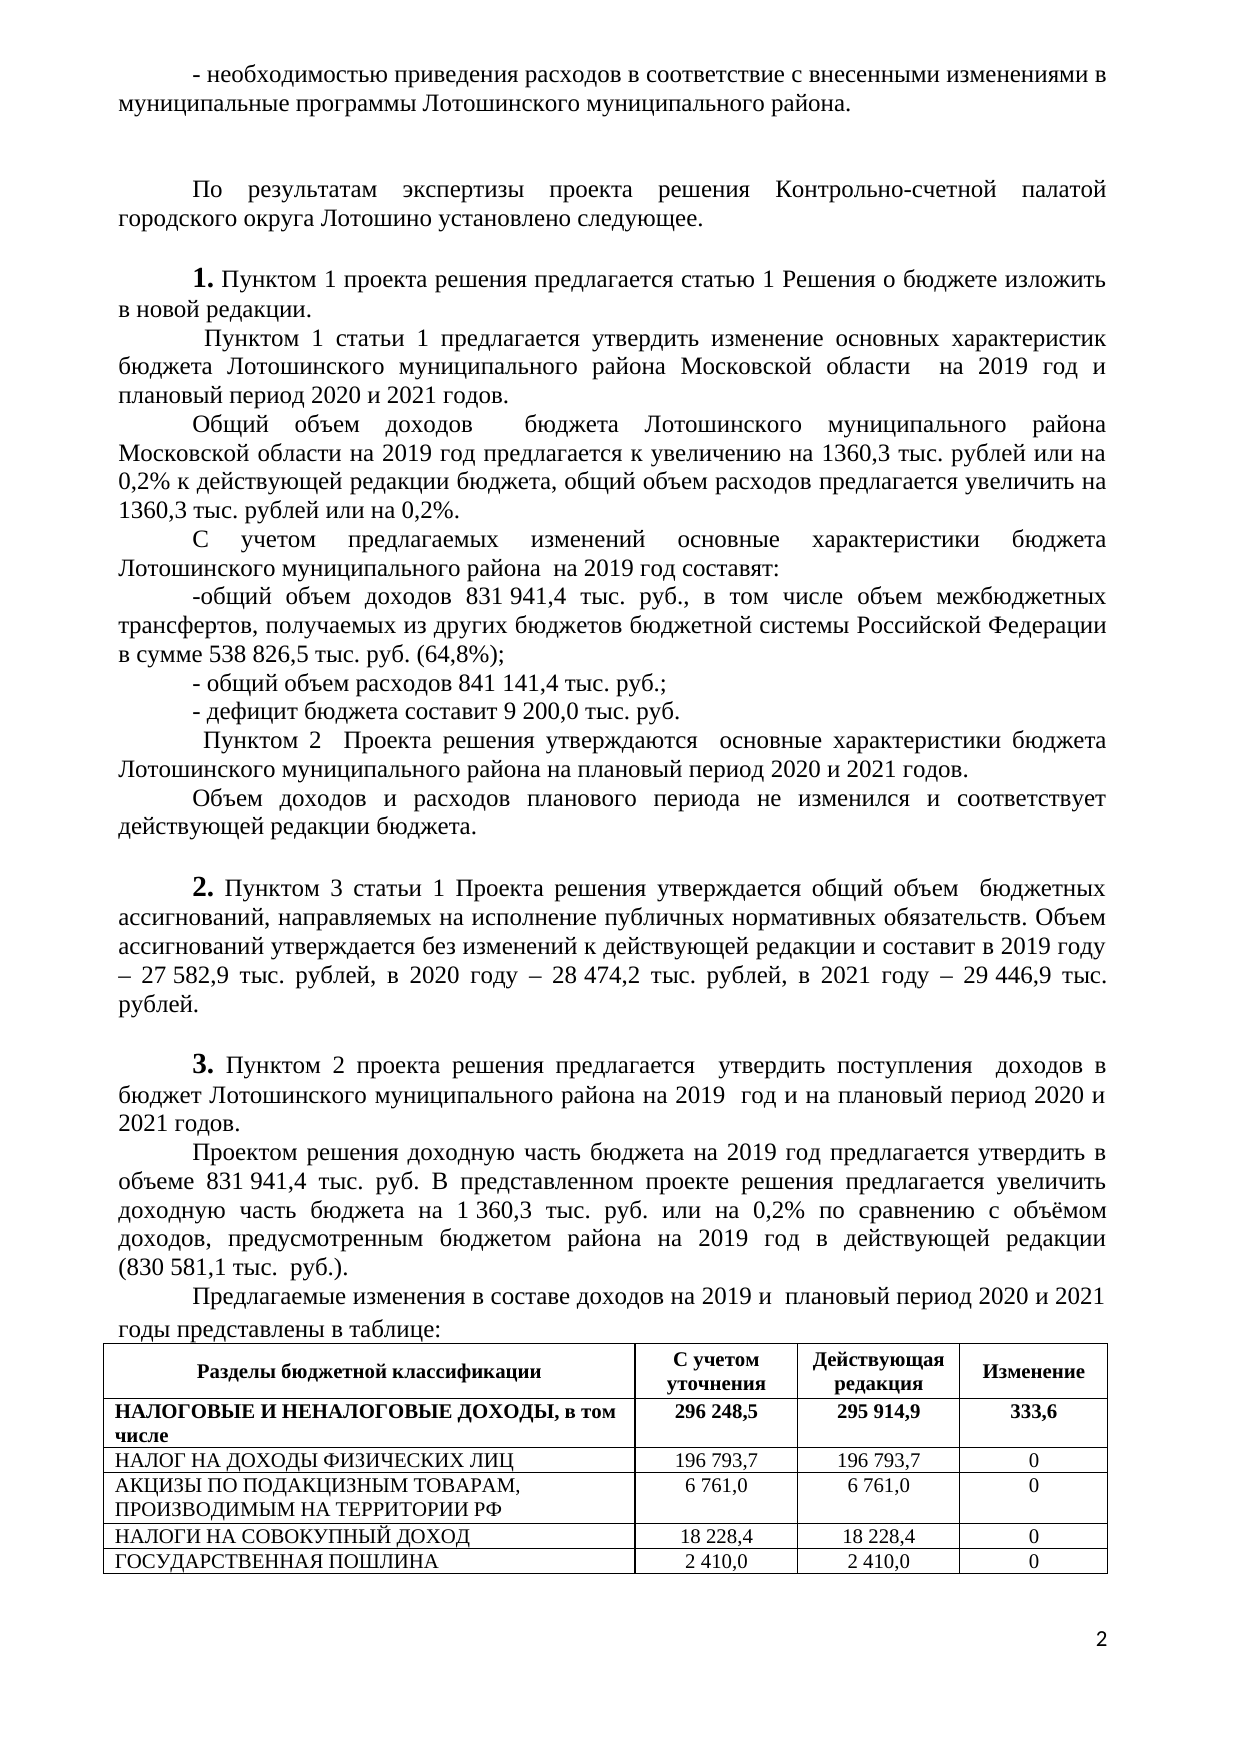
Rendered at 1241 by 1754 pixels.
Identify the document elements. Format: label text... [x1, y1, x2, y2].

table_cell 196 793,7 [636, 1448, 797, 1472]
table_cell НАЛОГИ НА СОВОКУПНЫЙ ДОХОД [104, 1524, 634, 1548]
table_header Разделы бюджетной классификации [104, 1344, 634, 1397]
text 2. Пунктом 3 статьи 1 Проекта решения утверждается общий объем бюджетных ассигнований, направляемых на исполнение публичных нормативных обязательств. Объем ассигнований утверждается без изменений к действующей редакции и составит в 2019 году – 27 582,9 тыс. рублей, в 2020 году – 28 474,2 тыс. рублей, в 2021 году – 29 446,9 тыс. рублей. [118, 869, 1107, 1017]
table_cell 196 793,7 [798, 1448, 959, 1472]
table_cell ГОСУДАРСТВЕННАЯ ПОШЛИНА [104, 1549, 634, 1573]
table_cell 0 [960, 1448, 1107, 1472]
table_cell 0 [960, 1524, 1107, 1548]
table_header Действующая редакция [798, 1344, 959, 1397]
table_header С учетом уточнения [636, 1344, 797, 1397]
text С учетом предлагаемых изменений основные характеристики бюджета Лотошинского муниципального района на 2019 год составят: [118, 524, 1107, 581]
text По результатам экспертизы проекта решения Контрольно-счетной палатой городского округа Лотошино установлено следующее. [118, 174, 1107, 232]
table_header Изменение [960, 1344, 1107, 1397]
table_cell 6 761,0 [798, 1473, 959, 1523]
table_cell 2 410,0 [798, 1549, 959, 1573]
table_cell 2 410,0 [636, 1549, 797, 1573]
table_cell 296 248,5 [636, 1399, 797, 1447]
table_cell 18 228,4 [798, 1524, 959, 1548]
text 3. Пунктом 2 проекта решения предлагается утвердить поступления доходов в бюджет Лотошинского муниципального района на 2019 год и на плановый период 2020 и 2021 годов. [118, 1046, 1107, 1137]
text -общий объем доходов 831 941,4 тыс. руб., в том числе объем межбюджетных трансфертов, получаемых из других бюджетов бюджетной системы Российской Федерации в сумме 538 826,5 тыс. руб. (64,8%); [118, 581, 1107, 668]
table_cell 0 [960, 1549, 1107, 1573]
table_cell 0 [960, 1473, 1107, 1523]
text Проектом решения доходную часть бюджета на 2019 год предлагается утвердить в объеме 831 941,4 тыс. руб. В представленном проекте решения предлагается увеличить доходную часть бюджета на 1 360,3 тыс. руб. или на 0,2% по сравнению с объёмом доходов, предусмотренным бюджетом района на 2019 год в действующей редакции (830 581,1 тыс. руб.). [118, 1137, 1107, 1281]
text - дефицит бюджета составит 9 200,0 тыс. руб. [118, 696, 1107, 725]
table_cell АКЦИЗЫ ПО ПОДАКЦИЗНЫМ ТОВАРАМ, ПРОИЗВОДИМЫМ НА ТЕРРИТОРИИ РФ [104, 1473, 634, 1523]
table_cell 295 914,9 [798, 1399, 959, 1447]
table_cell 18 228,4 [636, 1524, 797, 1548]
text - необходимостью приведения расходов в соответствие с внесенными изменениями в муниципальные программы Лотошинского муниципального района. [118, 59, 1107, 117]
text Пунктом 2 Проекта решения утверждаются основные характеристики бюджета Лотошинского муниципального района на плановый период 2020 и 2021 годов. [118, 725, 1107, 783]
text Объем доходов и расходов планового периода не изменился и соответствует действующей редакции бюджета. [118, 783, 1107, 840]
table_cell НАЛОГОВЫЕ И НЕНАЛОГОВЫЕ ДОХОДЫ, в том числе [104, 1399, 634, 1447]
table_cell 6 761,0 [636, 1473, 797, 1523]
table_cell НАЛОГ НА ДОХОДЫ ФИЗИЧЕСКИХ ЛИЦ [104, 1448, 634, 1472]
text - общий объем расходов 841 141,4 тыс. руб.; [118, 668, 1107, 696]
text 1. Пунктом 1 проекта решения предлагается статью 1 Решения о бюджете изложить в новой редакции. [118, 260, 1107, 323]
text Общий объем доходов бюджета Лотошинского муниципального района Московской области на 2019 год предлагается к увеличению на 1360,3 тыс. рублей или на 0,2% к действующей редакции бюджета, общий объем расходов предлагается увеличить на 1360,3 тыс. рублей или на 0,2%. [118, 409, 1107, 524]
text Пунктом 1 статьи 1 предлагается утвердить изменение основных характеристик бюджета Лотошинского муниципального района Московской области на 2019 год и плановый период 2020 и 2021 годов. [118, 323, 1107, 409]
text Предлагаемые изменения в составе доходов на 2019 и плановый период 2020 и 2021 годы представлены в таблице: [118, 1281, 1107, 1343]
table_cell 333,6 [960, 1399, 1107, 1447]
